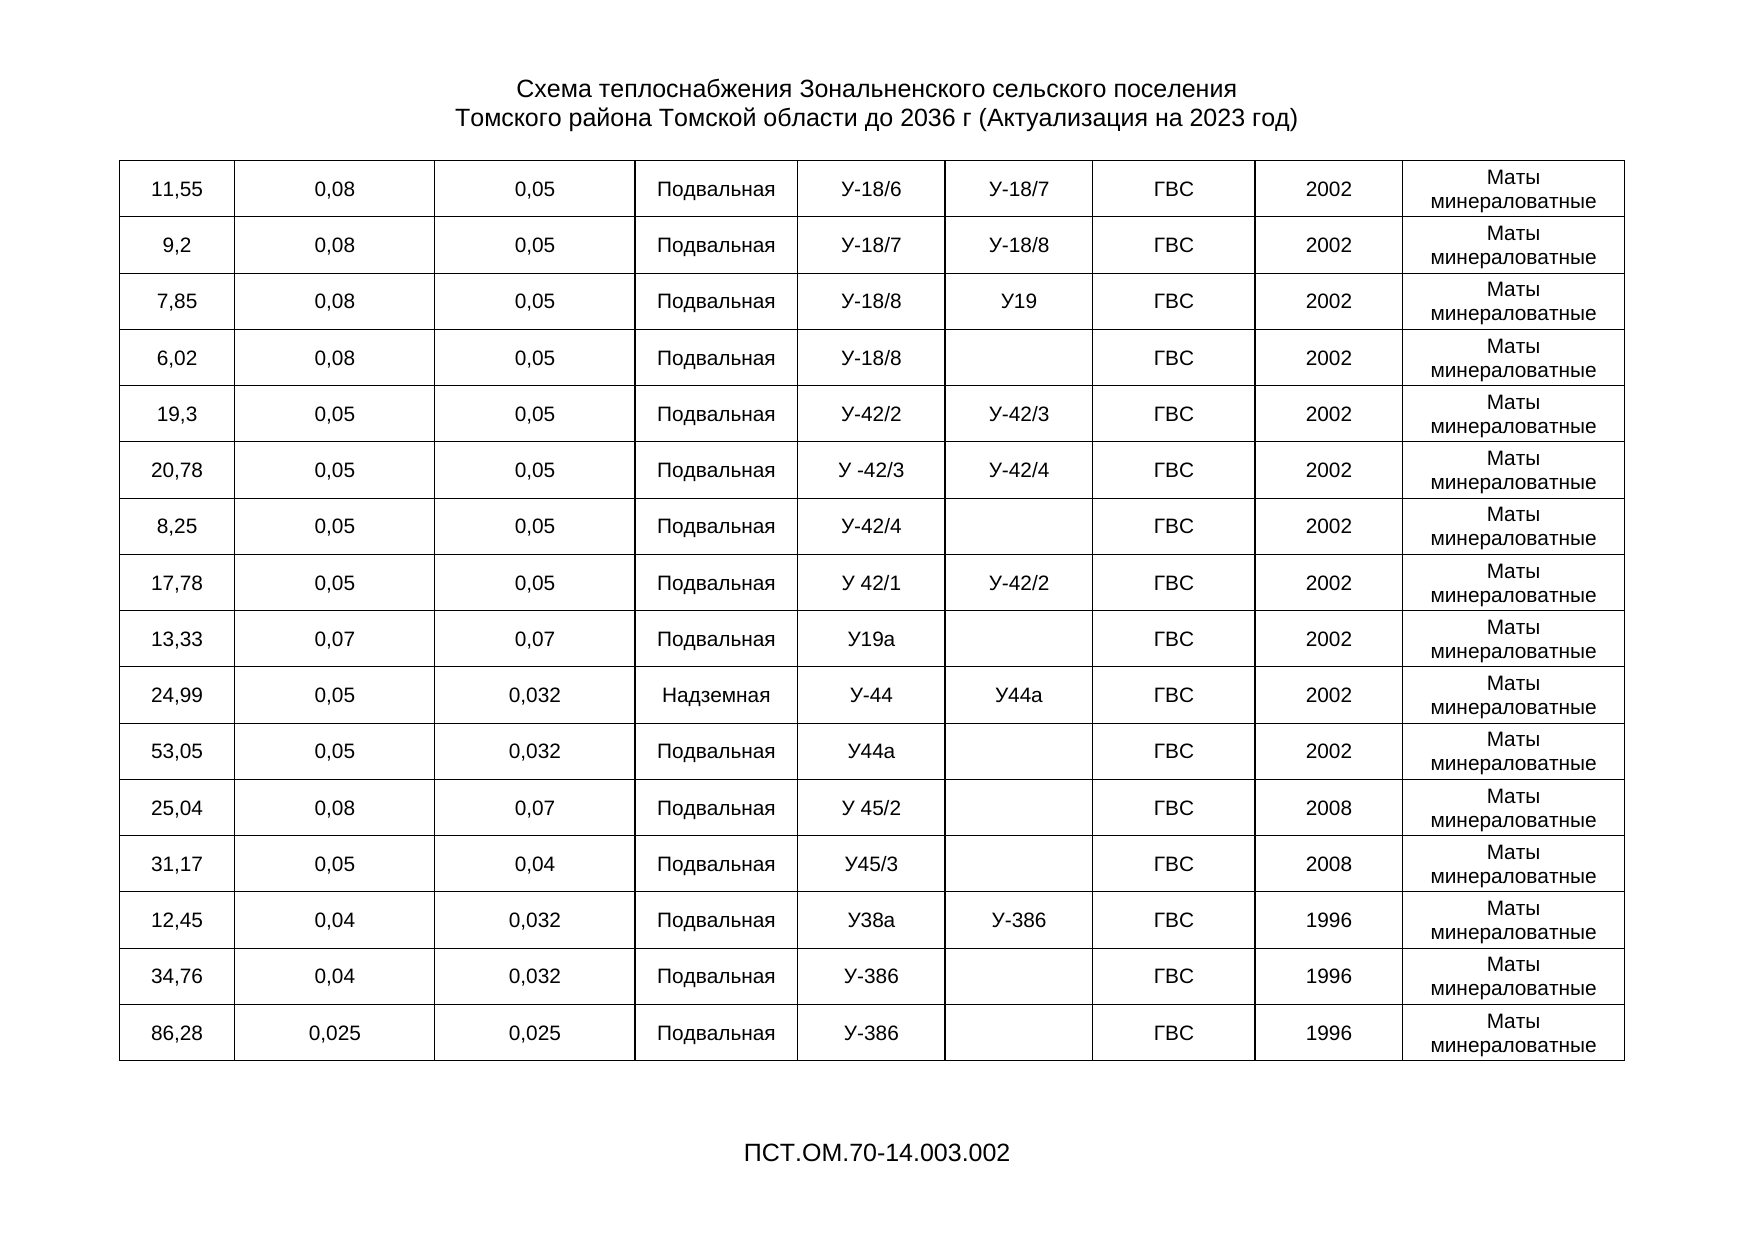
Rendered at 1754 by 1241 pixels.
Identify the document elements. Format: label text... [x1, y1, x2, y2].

table_cell 0,05 [235, 836, 434, 891]
table_cell ГВС [1093, 161, 1254, 216]
table_cell ГВС [1093, 724, 1254, 779]
table_cell [946, 724, 1092, 779]
table_cell 8,25 [120, 499, 234, 554]
table_cell Подвальная [636, 330, 797, 385]
table_cell Подвальная [636, 836, 797, 891]
table_cell ГВС [1093, 442, 1254, 497]
table_cell Подвальная [636, 949, 797, 1004]
table_cell ГВС [1093, 217, 1254, 272]
table_cell У 45/2 [798, 780, 944, 835]
table_cell 2002 [1256, 217, 1402, 272]
table_cell У-42/4 [798, 499, 944, 554]
table_cell 2002 [1256, 386, 1402, 441]
table_cell Маты минераловатные [1403, 555, 1624, 610]
table_cell 0,07 [235, 611, 434, 666]
table_cell 34,76 [120, 949, 234, 1004]
table_cell 0,05 [435, 330, 634, 385]
table_cell 0,05 [435, 217, 634, 272]
table_cell 0,05 [435, 274, 634, 329]
table_cell У44а [946, 667, 1092, 722]
table_cell У-18/7 [946, 161, 1092, 216]
table_cell У45/3 [798, 836, 944, 891]
table_cell 20,78 [120, 442, 234, 497]
table_cell ГВС [1093, 780, 1254, 835]
table_cell У 42/1 [798, 555, 944, 610]
table_cell 0,05 [235, 386, 434, 441]
table_cell Маты минераловатные [1403, 836, 1624, 891]
table_cell 0,08 [235, 217, 434, 272]
table_cell У-18/7 [798, 217, 944, 272]
table_cell 2002 [1256, 724, 1402, 779]
table_cell 1996 [1256, 949, 1402, 1004]
table_cell 0,08 [235, 780, 434, 835]
table_cell Маты минераловатные [1403, 949, 1624, 1004]
table_cell Маты минераловатные [1403, 892, 1624, 947]
table_cell [946, 611, 1092, 666]
table_cell 0,08 [235, 274, 434, 329]
table_cell У-386 [798, 1005, 944, 1060]
table_cell Подвальная [636, 161, 797, 216]
table_cell У-44 [798, 667, 944, 722]
table_cell [946, 499, 1092, 554]
table_cell 17,78 [120, 555, 234, 610]
table_cell Подвальная [636, 274, 797, 329]
table_cell 2002 [1256, 274, 1402, 329]
table_cell 2002 [1256, 499, 1402, 554]
table_cell [946, 836, 1092, 891]
table_cell 0,032 [435, 724, 634, 779]
table_cell У-386 [946, 892, 1092, 947]
table_cell 0,05 [235, 555, 434, 610]
table_cell У-18/6 [798, 161, 944, 216]
table_cell Маты минераловатные [1403, 780, 1624, 835]
table_cell 0,05 [435, 161, 634, 216]
table_cell 86,28 [120, 1005, 234, 1060]
table_cell Надземная [636, 667, 797, 722]
table_cell 31,17 [120, 836, 234, 891]
table_cell Маты минераловатные [1403, 161, 1624, 216]
table_cell [946, 330, 1092, 385]
table_cell 0,032 [435, 949, 634, 1004]
table_cell У-42/3 [946, 386, 1092, 441]
table_cell 2008 [1256, 780, 1402, 835]
table_cell ГВС [1093, 386, 1254, 441]
table_cell 0,04 [235, 949, 434, 1004]
table_cell 11,55 [120, 161, 234, 216]
table_cell 0,032 [435, 892, 634, 947]
table_cell 12,45 [120, 892, 234, 947]
table_cell У-42/2 [798, 386, 944, 441]
table_cell Подвальная [636, 217, 797, 272]
table_cell 0,05 [435, 499, 634, 554]
table_cell У-386 [798, 949, 944, 1004]
table_cell Маты минераловатные [1403, 274, 1624, 329]
table_cell 24,99 [120, 667, 234, 722]
table_cell Подвальная [636, 892, 797, 947]
table_cell У -42/3 [798, 442, 944, 497]
table_cell 1996 [1256, 1005, 1402, 1060]
table_cell 53,05 [120, 724, 234, 779]
table_cell 6,02 [120, 330, 234, 385]
table_cell Подвальная [636, 611, 797, 666]
table_cell 0,08 [235, 330, 434, 385]
table_cell Подвальная [636, 724, 797, 779]
table_cell Маты минераловатные [1403, 667, 1624, 722]
table_cell 0,04 [435, 836, 634, 891]
table_cell 1996 [1256, 892, 1402, 947]
table_cell Подвальная [636, 386, 797, 441]
table_cell 0,05 [435, 386, 634, 441]
table_cell 0,05 [435, 442, 634, 497]
table_cell 0,032 [435, 667, 634, 722]
table_cell У44а [798, 724, 944, 779]
table_cell 9,2 [120, 217, 234, 272]
table_cell У-18/8 [946, 217, 1092, 272]
table_cell 0,05 [235, 499, 434, 554]
table_cell 0,05 [235, 724, 434, 779]
table_cell У19 [946, 274, 1092, 329]
table_cell ГВС [1093, 555, 1254, 610]
table_cell ГВС [1093, 499, 1254, 554]
table_cell ГВС [1093, 1005, 1254, 1060]
table_cell Маты минераловатные [1403, 442, 1624, 497]
table_cell Подвальная [636, 555, 797, 610]
table_cell У38а [798, 892, 944, 947]
table_cell Маты минераловатные [1403, 330, 1624, 385]
table_cell 2002 [1256, 667, 1402, 722]
table_cell 0,07 [435, 780, 634, 835]
table_cell 2002 [1256, 442, 1402, 497]
table_cell ГВС [1093, 836, 1254, 891]
table_cell ГВС [1093, 949, 1254, 1004]
table_cell [946, 780, 1092, 835]
table_cell ГВС [1093, 611, 1254, 666]
table_cell Подвальная [636, 780, 797, 835]
table_cell Маты минераловатные [1403, 386, 1624, 441]
table_cell [946, 1005, 1092, 1060]
table_cell 2002 [1256, 330, 1402, 385]
table_cell 2002 [1256, 161, 1402, 216]
table_cell 13,33 [120, 611, 234, 666]
table_cell ГВС [1093, 330, 1254, 385]
table_cell Маты минераловатные [1403, 499, 1624, 554]
table_cell У-42/2 [946, 555, 1092, 610]
table_cell Маты минераловатные [1403, 1005, 1624, 1060]
table_cell 2002 [1256, 611, 1402, 666]
table_cell У-18/8 [798, 330, 944, 385]
table_cell У19а [798, 611, 944, 666]
table_cell У-18/8 [798, 274, 944, 329]
table_cell 0,05 [235, 442, 434, 497]
table_cell 19,3 [120, 386, 234, 441]
table_cell ГВС [1093, 274, 1254, 329]
table_cell 2008 [1256, 836, 1402, 891]
table_cell 7,85 [120, 274, 234, 329]
table_cell У-42/4 [946, 442, 1092, 497]
table_cell 0,05 [235, 667, 434, 722]
table_cell 0,08 [235, 161, 434, 216]
table_cell [946, 949, 1092, 1004]
table_cell 0,07 [435, 611, 634, 666]
table_cell ГВС [1093, 892, 1254, 947]
table_cell 0,04 [235, 892, 434, 947]
table_cell ГВС [1093, 667, 1254, 722]
table_cell 0,025 [435, 1005, 634, 1060]
table_cell Маты минераловатные [1403, 217, 1624, 272]
table_cell Маты минераловатные [1403, 724, 1624, 779]
table_cell Подвальная [636, 499, 797, 554]
table_cell 25,04 [120, 780, 234, 835]
table_cell 0,05 [435, 555, 634, 610]
table_cell Подвальная [636, 1005, 797, 1060]
table_cell Маты минераловатные [1403, 611, 1624, 666]
table_cell 0,025 [235, 1005, 434, 1060]
table_cell Подвальная [636, 442, 797, 497]
table_cell 2002 [1256, 555, 1402, 610]
